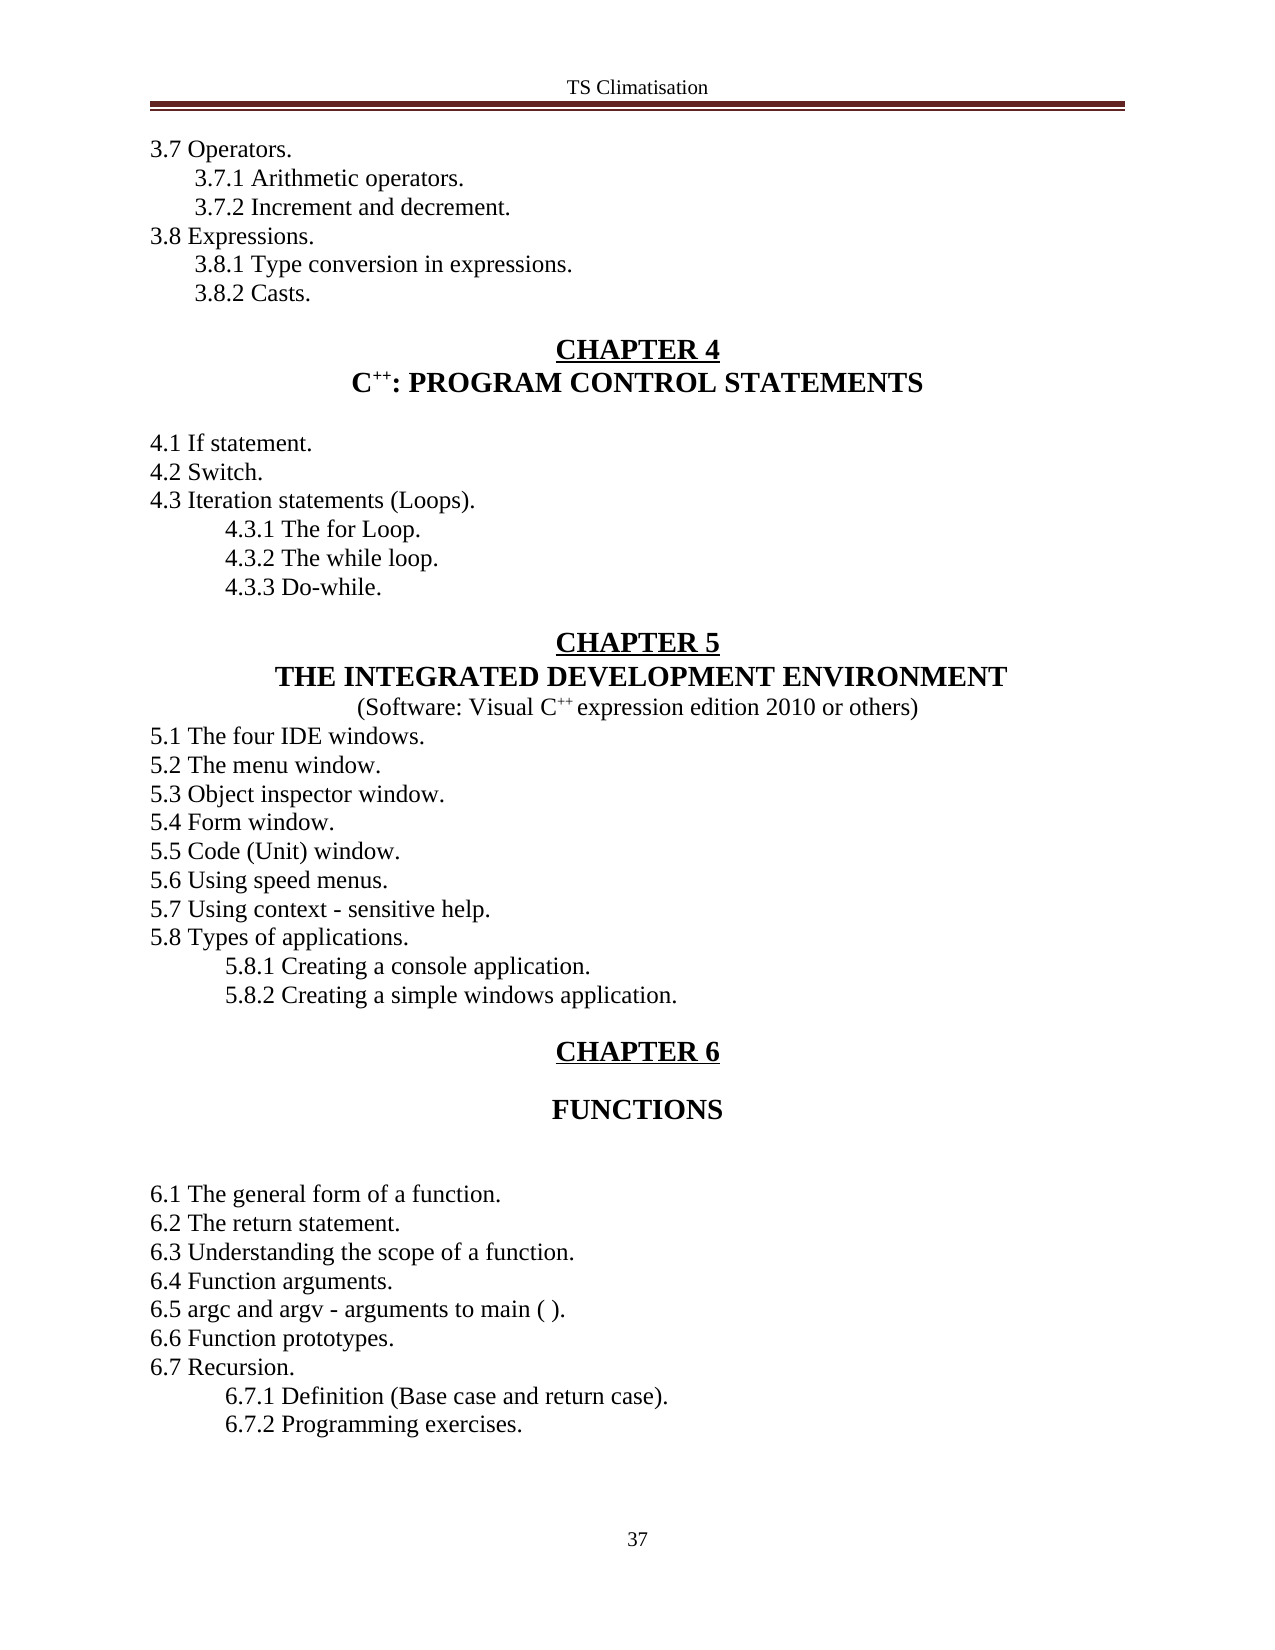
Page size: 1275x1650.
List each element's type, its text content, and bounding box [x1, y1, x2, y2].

text 4.3.1 The for Loop. [150, 514, 1125, 543]
text 4.2 Switch. [150, 457, 1125, 485]
text 5.3 Object inspector window. [150, 779, 1125, 807]
text 6.1 The general form of a function. [150, 1179, 1125, 1208]
text 4.1 If statement. [150, 428, 1125, 457]
text 3.7 Operators. [150, 134, 1125, 163]
text 5.8 Types of applications. [150, 922, 1125, 951]
text 5.6 Using speed menus. [150, 865, 1125, 894]
text 6.6 Function prototypes. [150, 1323, 1125, 1352]
text 5.1 The four IDE windows. [150, 721, 1125, 750]
text 5.7 Using context - sensitive help. [150, 894, 1125, 922]
title Chapter 5 the integrated development environment [150, 625, 1125, 692]
text 4.3.2 The while loop. [150, 543, 1125, 572]
title Chapter 6 [150, 1034, 1125, 1067]
text 3.7.1 Arithmetic operators. [194, 163, 1125, 192]
text 6.2 The return statement. [150, 1208, 1125, 1237]
text 3.8 Expressions. [150, 221, 1125, 249]
text 4.3 Iteration statements (Loops). [150, 485, 1125, 514]
text 6.3 Understanding the scope of a function. [150, 1237, 1125, 1266]
text 6.7 Recursion. [150, 1352, 1125, 1381]
title Chapter 4 C++: PROGRAM control statements [150, 332, 1125, 399]
text 5.8.1 Creating a console application. [150, 951, 1125, 980]
text 3.7.2 Increment and decrement. [194, 192, 1125, 221]
text 5.4 Form window. [150, 807, 1125, 836]
text 4.3.3 Do-while. [150, 572, 1125, 600]
text 3.8.1 Type conversion in expressions. [194, 249, 1125, 278]
text 6.7.2 Programming exercises. [150, 1409, 1125, 1438]
text 3.8.2 Casts. [194, 278, 1125, 307]
text 6.4 Function arguments. [150, 1266, 1125, 1294]
title functions [150, 1092, 1125, 1126]
text 6.7.1 Definition (Base case and return case). [150, 1381, 1125, 1409]
text 6.5 argc and argv - arguments to main ( ). [150, 1294, 1125, 1323]
text 5.2 The menu window. [150, 750, 1125, 779]
text 5.5 Code (Unit) window. [150, 836, 1125, 865]
text 5.8.2 Creating a simple windows application. [150, 980, 1125, 1009]
text (Software: Visual C++ expression edition 2010 or others) [150, 692, 1125, 721]
